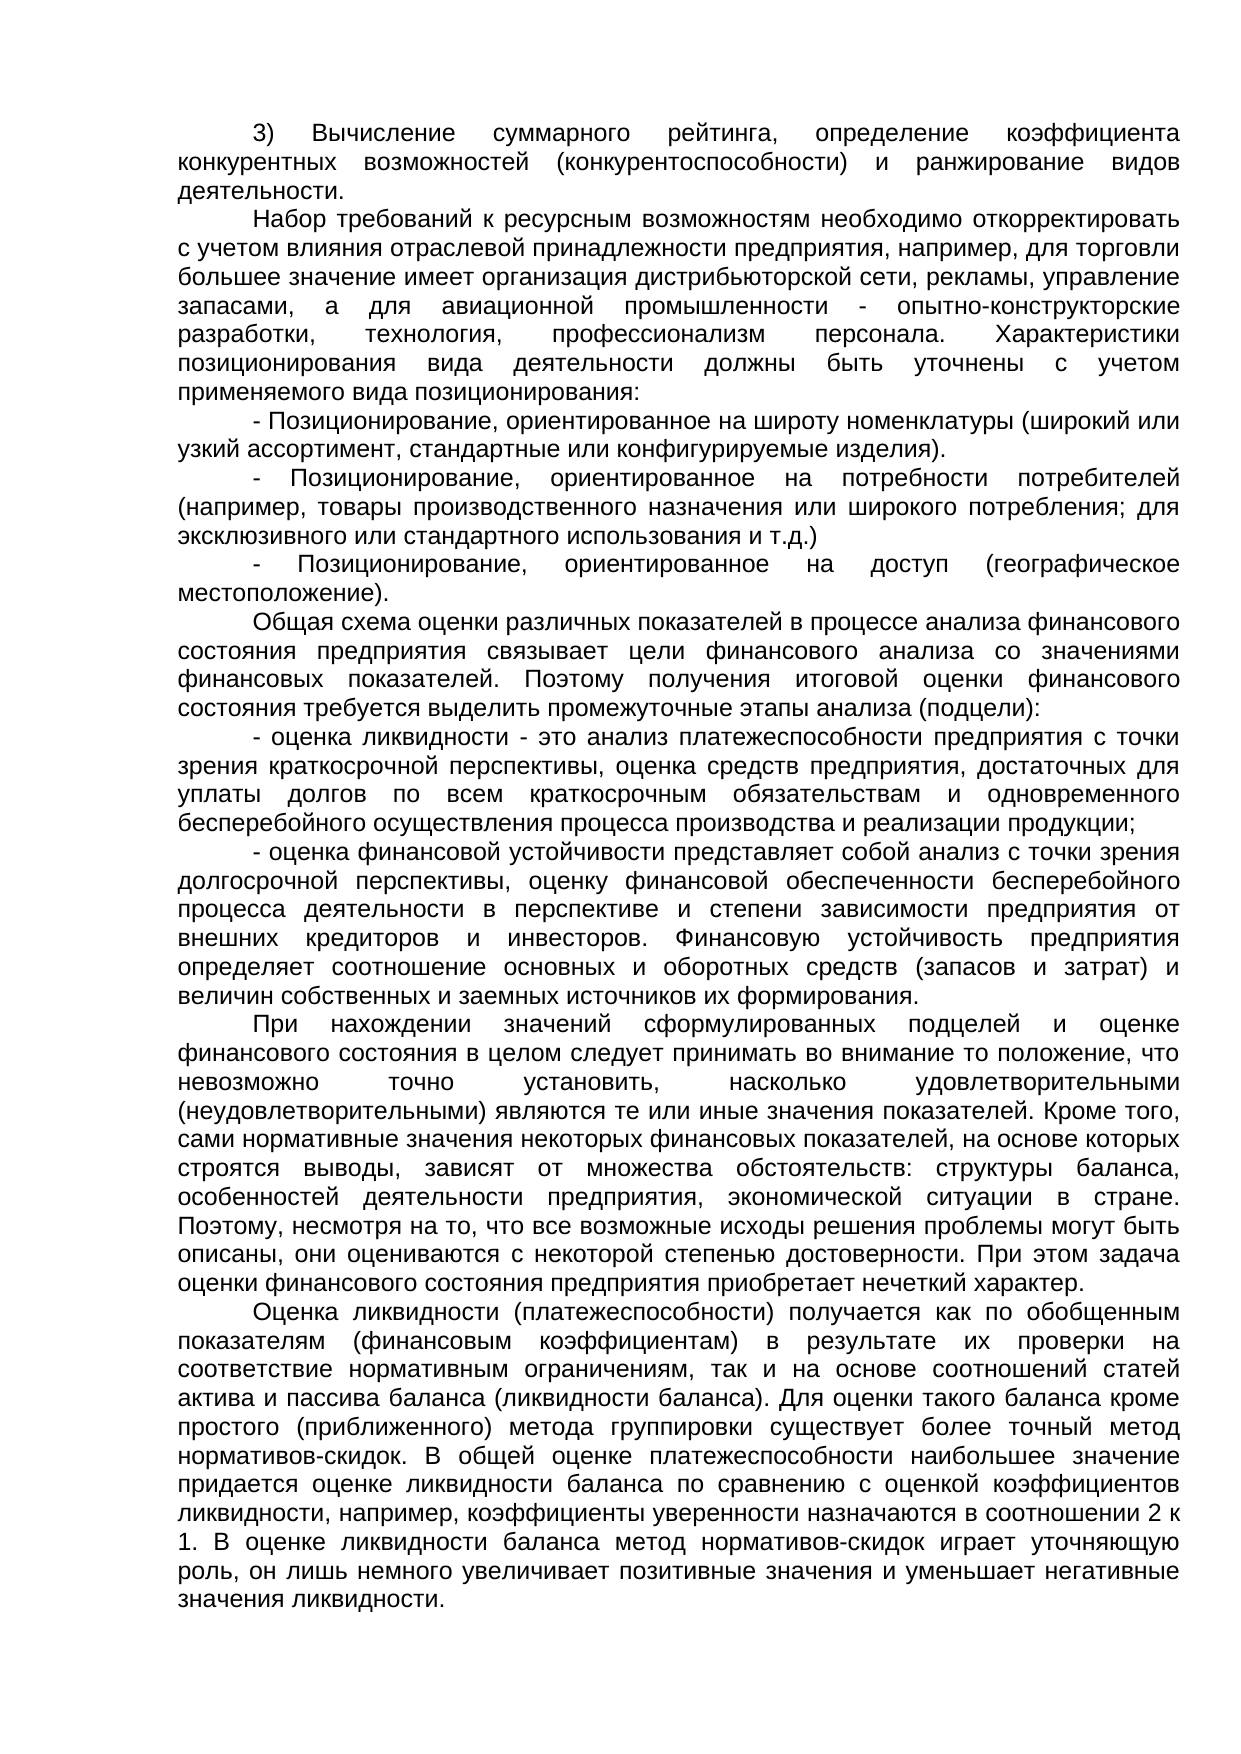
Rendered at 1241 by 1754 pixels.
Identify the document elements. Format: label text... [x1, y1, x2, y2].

text - оценка финансовой устойчивости представляет собой анализ с точки зрения долгосрочной перспективы, оценку финансовой обеспеченности бесперебойного процесса деятельности в перспективе и степени зависимости предприятия от внешних кредиторов и инвесторов. Финансовую устойчивость предприятия определяет соотношение основных и оборотных средств (запасов и затрат) и величин собственных и заемных источников их формирования. [177, 837, 1181, 1009]
text - оценка ликвидности - это анализ платежеспособности предприятия с точки зрения краткосрочной перспективы, оценка средств предприятия, достаточных для уплаты долгов по всем краткосрочным обязательствам и одновременного бесперебойного осуществления процесса производства и реализации продукции; [177, 722, 1181, 837]
text - Позиционирование, ориентированное на потребности потребителей (например, товары производственного назначения или широкого потребления; для эксклюзивного или стандартного использования и т.д.) [177, 463, 1181, 549]
text 3) Вычисление суммарного рейтинга, определение коэффициента конкурентных возможностей (конкурентоспособности) и ранжирование видов деятельности. [177, 118, 1181, 204]
text Набор требований к ресурсным возможностям необходимо откорректировать с учетом влияния отраслевой принадлежности предприятия, например, для торговли большее значение имеет организация дистрибьюторской сети, рекламы, управление запасами, а для авиационной промышленности - опытно-конструкторские разработки, технология, профессионализм персонала. Характеристики позиционирования вида деятельности должны быть уточнены с учетом применяемого вида позиционирования: [177, 204, 1181, 406]
text При нахождении значений сформулированных подцелей и оценке финансового состояния в целом следует принимать во внимание то положение, что невозможно точно установить, насколько удовлетворительными (неудовлетворительными) являются те или иные значения показателей. Кроме того, сами нормативные значения некоторых финансовых показателей, на основе которых строятся выводы, зависят от множества обстоятельств: структуры баланса, особенностей деятельности предприятия, экономической ситуации в стране. Поэтому, несмотря на то, что все возможные исходы решения проблемы могут быть описаны, они оцениваются с некоторой степенью достоверности. При этом задача оценки финансового состояния предприятия приобретает нечеткий характер. [177, 1009, 1181, 1297]
text - Позиционирование, ориентированное на широту номенклатуры (широкий или узкий ассортимент, стандартные или конфигурируемые изделия). [177, 406, 1181, 463]
text Оценка ликвидности (платежеспособности) получается как по обобщенным показателям (финансовым коэффициентам) в результате их проверки на соответствие нормативным ограничениям, так и на основе соотношений статей актива и пассива баланса (ликвидности баланса). Для оценки такого баланса кроме простого (приближенного) метода группировки существует более точный метод нормативов-скидок. В общей оценке платежеспособности наибольшее значение придается оценке ликвидности баланса по сравнению с оценкой коэффициентов ликвидности, например, коэффициенты уверенности назначаются в соотношении 2 к 1. В оценке ликвидности баланса метод нормативов-скидок играет уточняющую роль, он лишь немного увеличивает позитивные значения и уменьшает негативные значения ликвидности. [177, 1297, 1181, 1613]
text Общая схема оценки различных показателей в процессе анализа финансового состояния предприятия связывает цели финансового анализа со значениями финансовых показателей. Поэтому получения итоговой оценки финансового состояния требуется выделить промежуточные этапы анализа (подцели): [177, 607, 1181, 722]
text - Позиционирование, ориентированное на доступ (географическое местоположение). [177, 549, 1181, 607]
